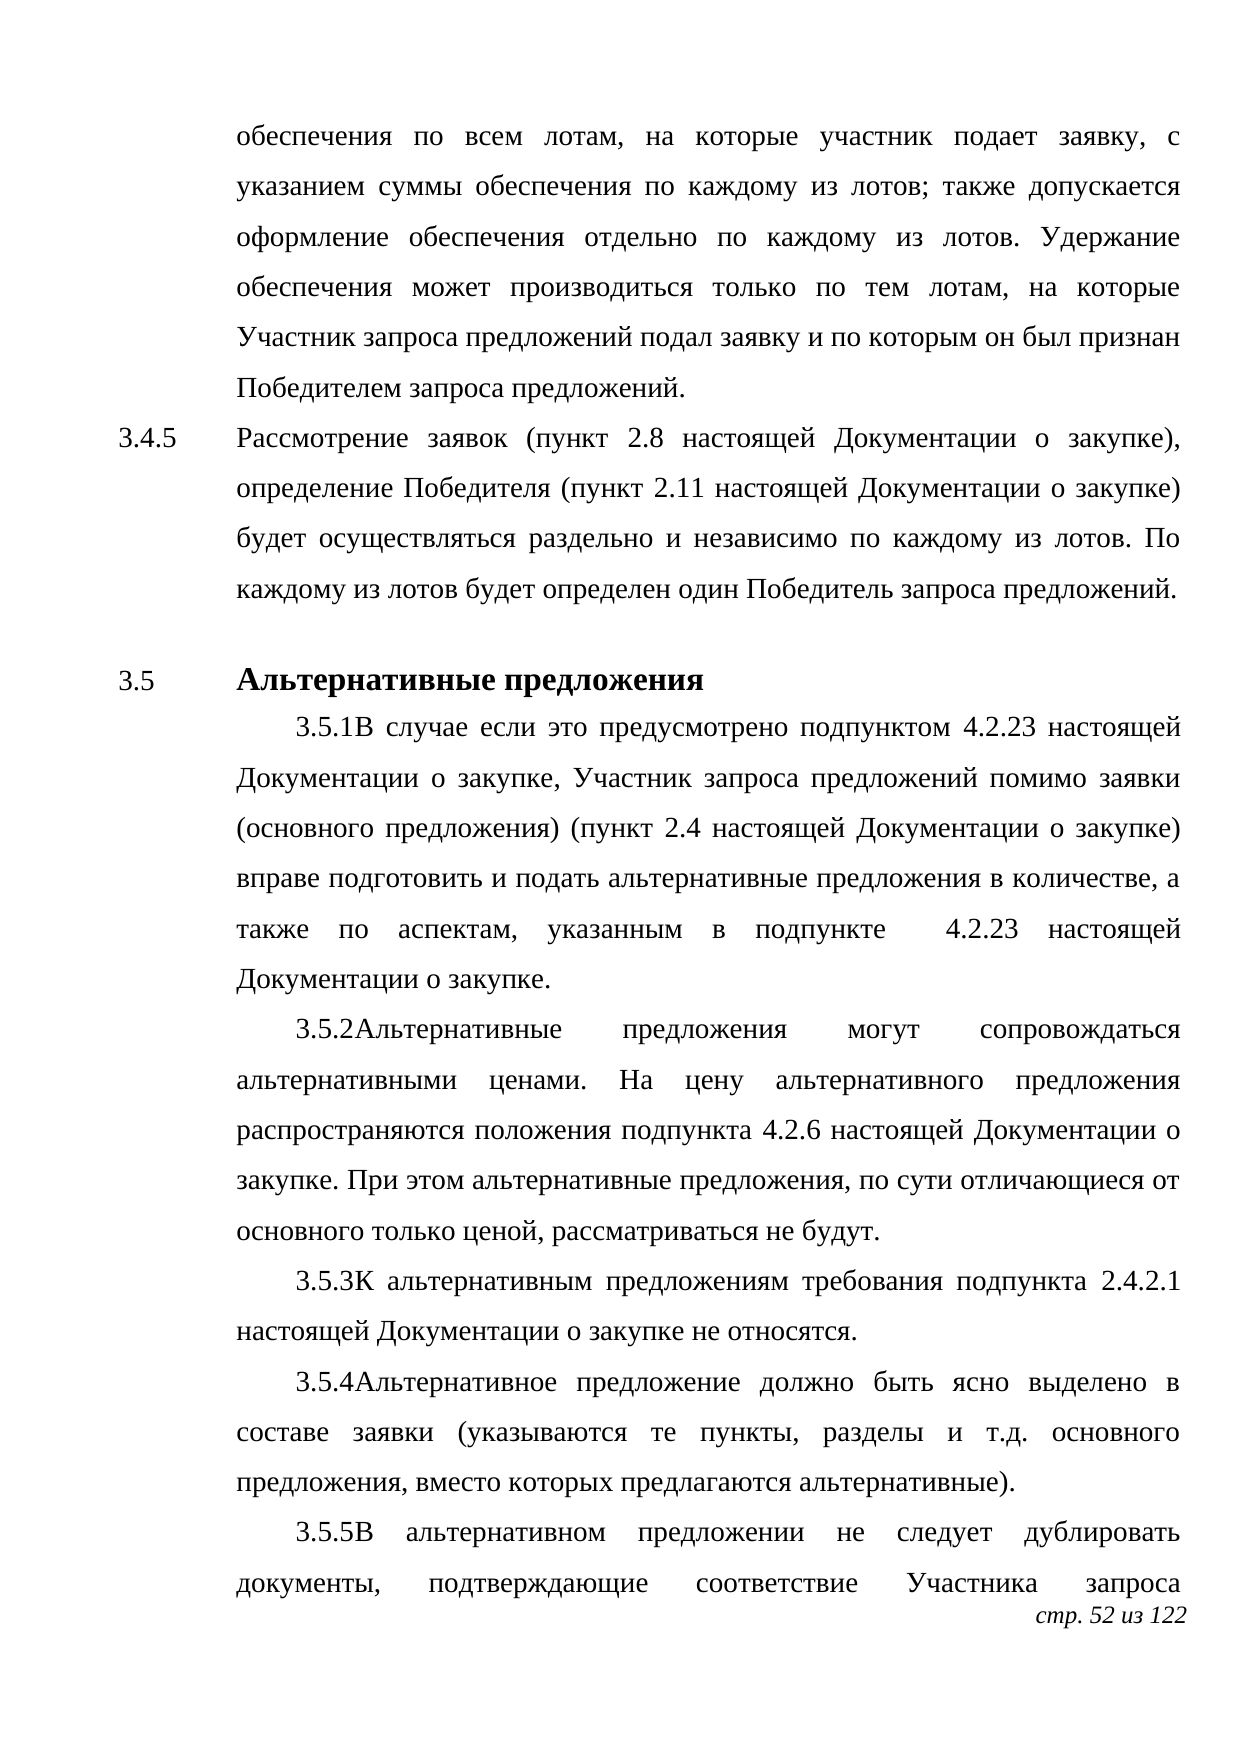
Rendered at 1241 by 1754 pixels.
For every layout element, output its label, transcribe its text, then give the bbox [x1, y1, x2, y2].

text Альтернативные предложения могут сопровождаться альтернативными ценами. На цену альтернативного предложения распространяются положения подпункта 4.2.6 настоящей Документации о закупке. При этом альтернативные предложения, по сути отличающиеся от основного только ценой, рассматриваться не будут. [236, 1011, 1181, 1246]
list Рассмотрение заявок (пункт 2.8 настоящей Документации о закупке), определение Победителя (пункт 2.11 настоящей Документации о закупке) будет осуществляться раздельно и независимо по каждому из лотов. По каждому из лотов будет определен один Победитель запроса предложений. [118, 420, 1181, 604]
text В случае если это предусмотрено подпунктом 4.2.23 настоящей Документации о закупке, Участник запроса предложений помимо заявки (основного предложения) (пункт 2.4 настоящей Документации о закупке) вправе подготовить и подать альтернативные предложения в количестве, а также по аспектам, указанным в подпункте 4.2.23 настоящей Документации о закупке. [236, 709, 1181, 995]
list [118, 118, 1181, 403]
subtitle Альтернативные предложения [118, 659, 1181, 697]
text К альтернативным предложениям требования подпункта 2.4.2.1 настоящей Документации о закупке не относятся. [236, 1263, 1181, 1347]
text Альтернативное предложение должно быть ясно выделено в составе заявки (указываются те пункты, разделы и т.д. основного предложения, вместо которых предлагаются альтернативные). [236, 1364, 1181, 1498]
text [236, 1514, 1181, 1598]
